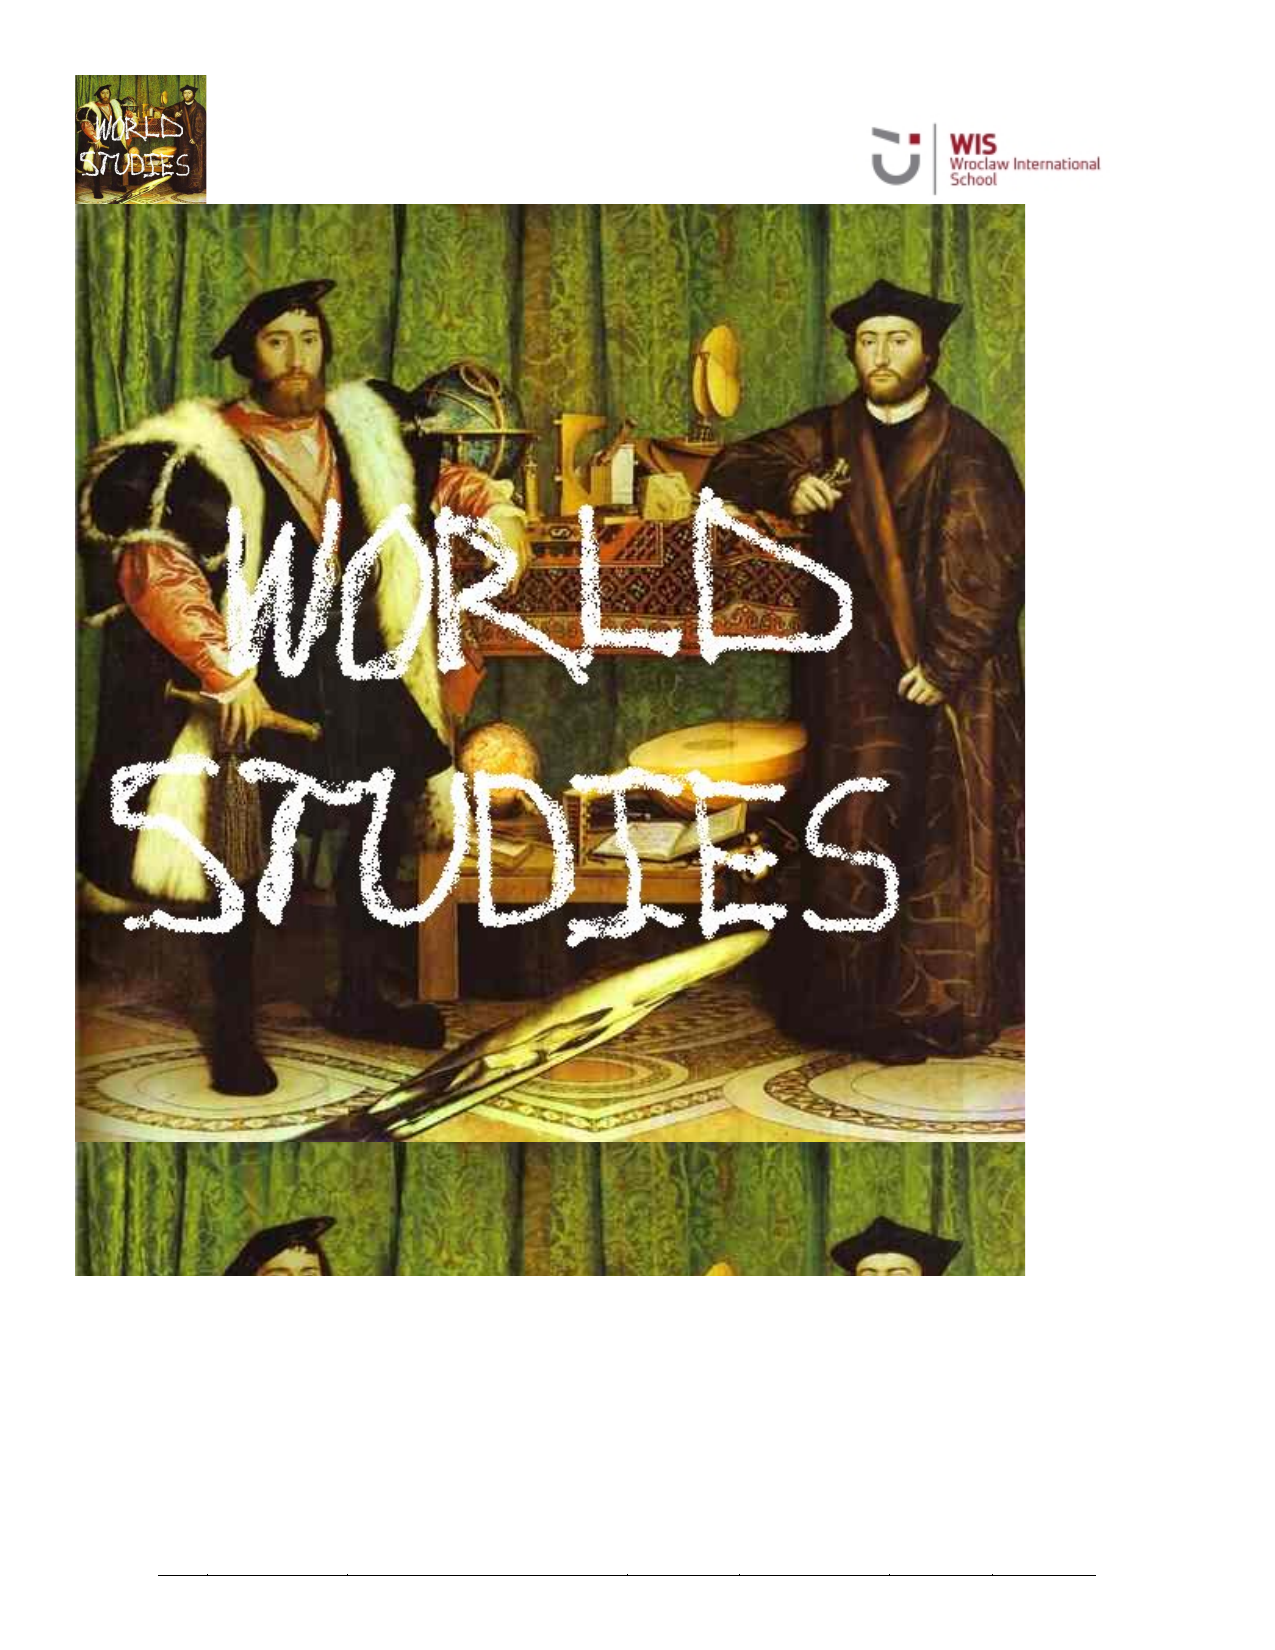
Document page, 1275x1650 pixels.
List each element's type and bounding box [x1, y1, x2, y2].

picture [75, 75, 1122, 1276]
